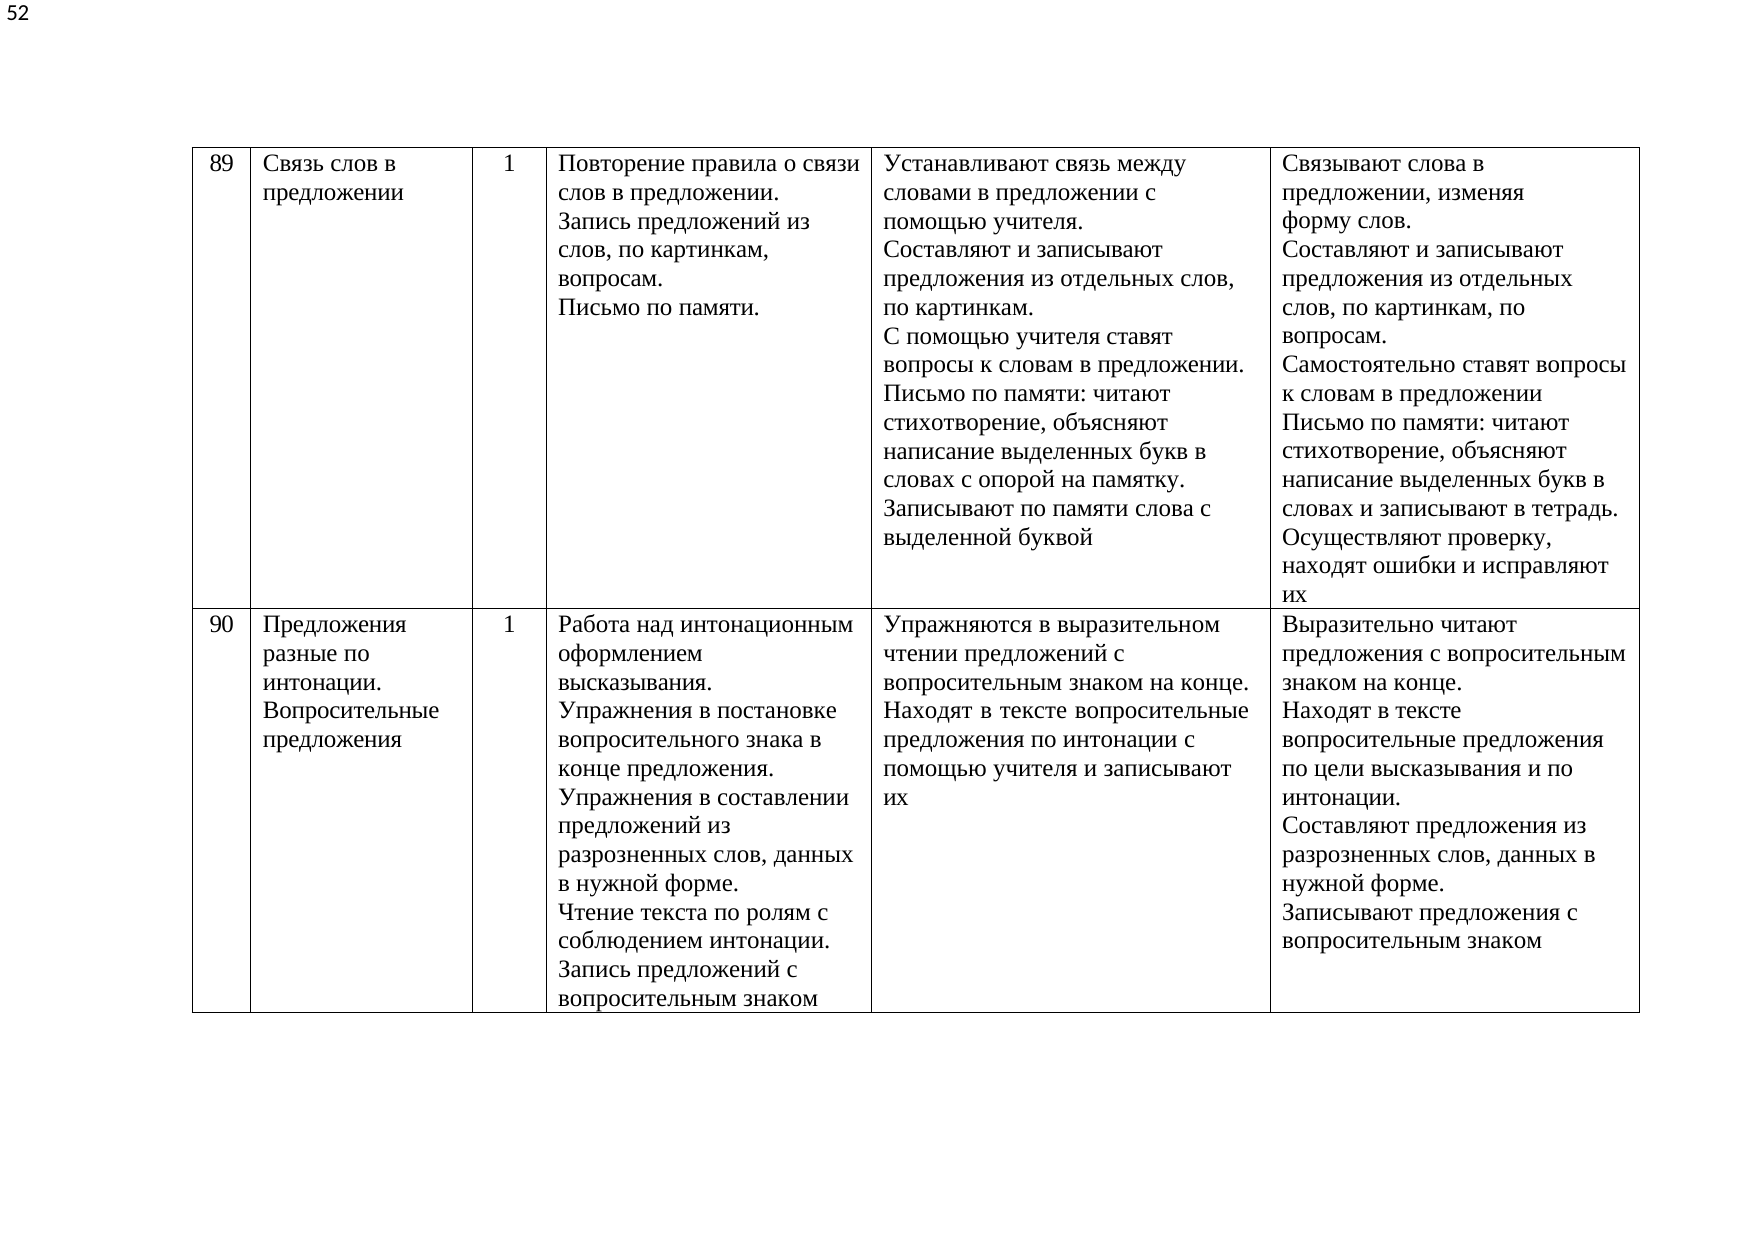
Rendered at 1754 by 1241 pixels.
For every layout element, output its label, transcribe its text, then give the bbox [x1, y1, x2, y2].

table_header Повторение правила о связи слов в предложении. Запись предложений из слов, по картинкам, вопросам. Письмо по памяти. [547, 148, 871, 608]
table_cell 90 [193, 609, 250, 1012]
table_cell Выразительно читают предложения с вопросительным знаком на конце. Находят в тексте вопросительные предложения по цели высказывания и по интонации. Составляют предложения из разрозненных слов, данных в нужной форме. Записывают предложения с вопросительным знаком [1271, 609, 1639, 1012]
table_header Устанавливают связь между словами в предложении с помощью учителя. Составляют и записывают предложения из отдельных слов, по картинкам. С помощью учителя ставят вопросы к словам в предложении. Письмо по памяти: читают стихотворение, объясняют написание выделенных букв в словах с опорой на памятку. Записывают по памяти слова с выделенной буквой [872, 148, 1270, 608]
table_header 89 [193, 148, 250, 608]
table_cell Предложения разные по интонации. Вопросительные предложения [251, 609, 472, 1012]
table_header 1 [473, 148, 546, 608]
table_header Связывают слова в предложении, изменяя форму слов. Составляют и записывают предложения из отдельных слов, по картинкам, по вопросам. Самостоятельно ставят вопросы к словам в предложении Письмо по памяти: читают стихотворение, объясняют написание выделенных букв в словах и записывают в тетрадь. Осуществляют проверку, находят ошибки и исправляют их [1271, 148, 1639, 608]
table_cell Упражняются в выразительном чтении предложений с вопросительным знаком на конце. Находят в тексте вопросительные предложения по интонации с помощью учителя и записывают их [872, 609, 1270, 1012]
table_cell Работа над интонационным оформлением высказывания. Упражнения в постановке вопросительного знака в конце предложения. Упражнения в составлении предложений из разрозненных слов, данных в нужной форме. Чтение текста по ролям с соблюдением интонации. Запись предложений с вопросительным знаком [547, 609, 871, 1012]
table_cell 1 [473, 609, 546, 1012]
table_header Связь слов в предложении [251, 148, 472, 608]
